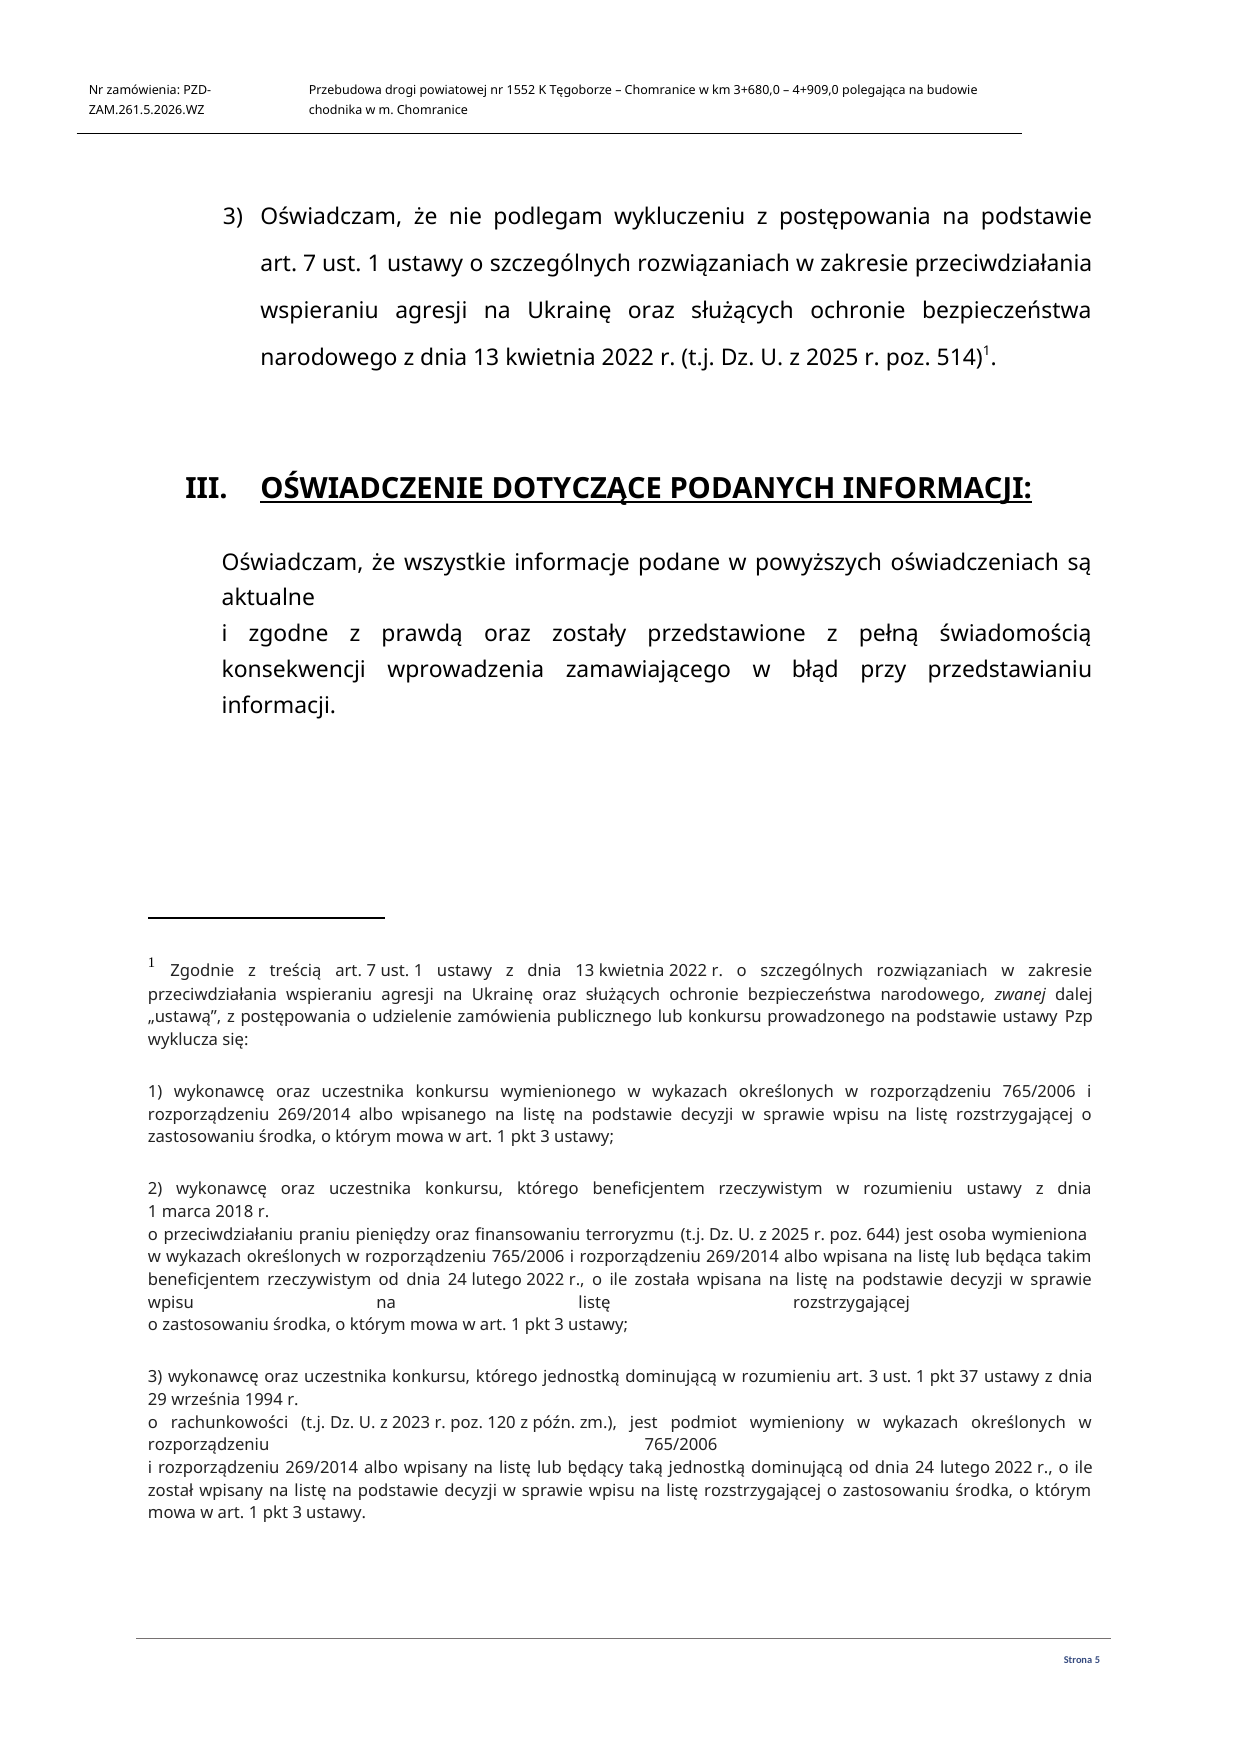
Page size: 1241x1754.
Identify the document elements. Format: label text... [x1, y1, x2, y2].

list OŚWIADCZENIE DOTYCZĄCE PODANYCH INFORMACJI: [185, 467, 1093, 507]
text Oświadczam, że wszystkie informacje podane w powyższych oświadczeniach są aktualne i zgodne z prawdą oraz zostały przedstawione z pełną świadomością konsekwencji wprowadzenia zamawiającego w błąd przy przedstawianiu informacji. [221, 545, 1093, 720]
list Oświadczam, że nie podlegam wykluczeniu z postępowania na podstawie art. 7 ust. 1 ustawy o szczególnych rozwiązaniach w zakresie przeciwdziałania wspieraniu agresji na Ukrainę oraz służących ochronie bezpieczeństwa narodowego z dnia 13 kwietnia 2022 r. (t.j. Dz. U. z 2025 r. poz. 514). [223, 200, 1093, 372]
